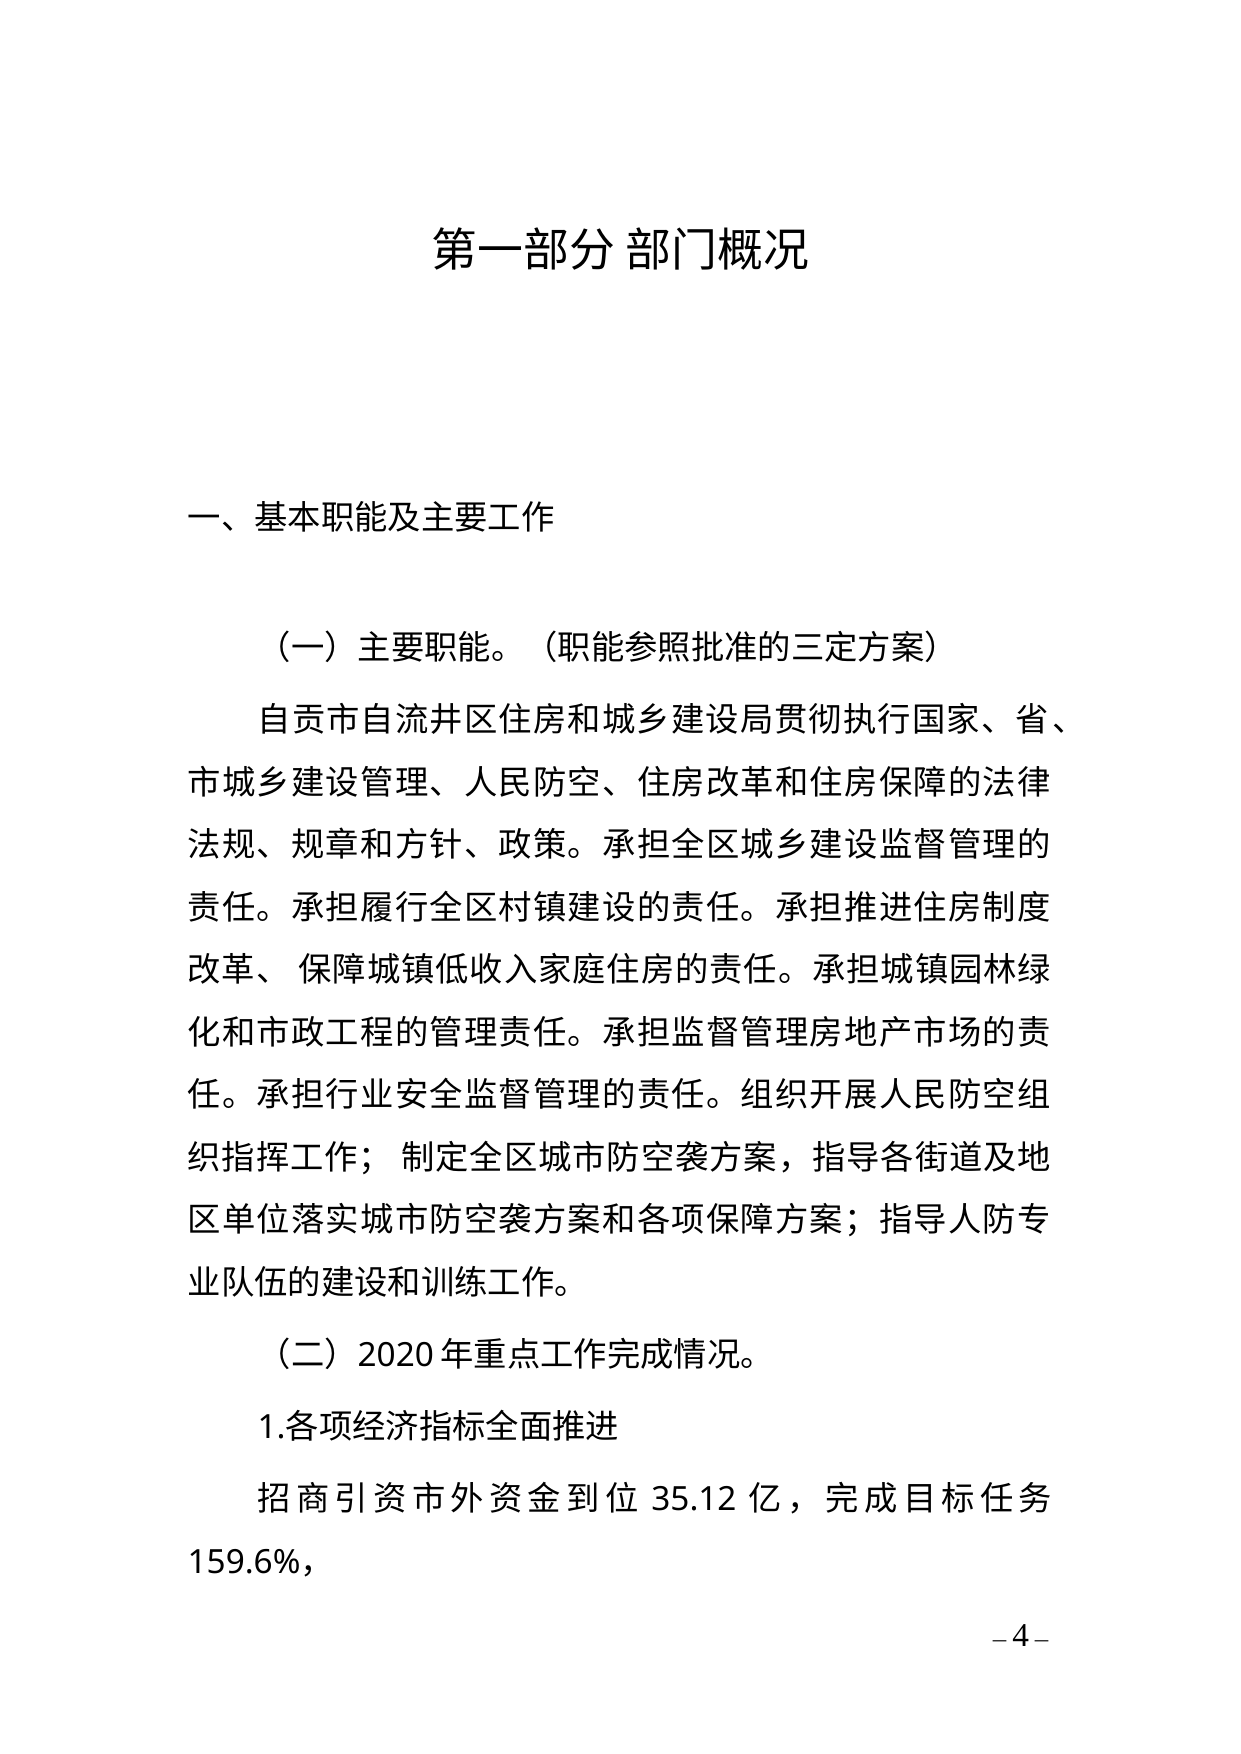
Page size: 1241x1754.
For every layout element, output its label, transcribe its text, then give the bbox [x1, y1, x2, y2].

text 1.各项经济指标全面推进 [187, 1389, 1053, 1451]
subtitle 一、基本职能及主要工作 [187, 482, 1053, 547]
text （二）2020年重点工作完成情况。 [187, 1316, 1053, 1379]
text 自贡市自流井区住房和城乡建设局贯彻执行国家、省、市城乡建设管理、人民防空、住房改革和住房保障的法律、法规、规章和方针、政策。承担全区城乡建设监督管理的责任。承担履行全区村镇建设的责任。承担推进住房制度改革、 保障城镇低收入家庭住房的责任。承担城镇园林绿化和市政工程的管理责任。承担监督管理房地产市场的责任。承担行业安全监督管理的责任。组织开展人民防空组织指挥工作； 制定全区城市防空袭方案，指导各街道及地区单位落实城市防空袭方案和各项保障方案；指导人防专业队伍的建设和训练工作。 [187, 682, 1053, 1307]
subtitle 第一部分 部门概况 [187, 197, 1053, 295]
text 招商引资市外资金到位35.12亿，完成目标任务159.6%， [187, 1461, 1053, 1586]
text （一）主要职能。（职能参照批准的三定方案） [187, 609, 1053, 672]
